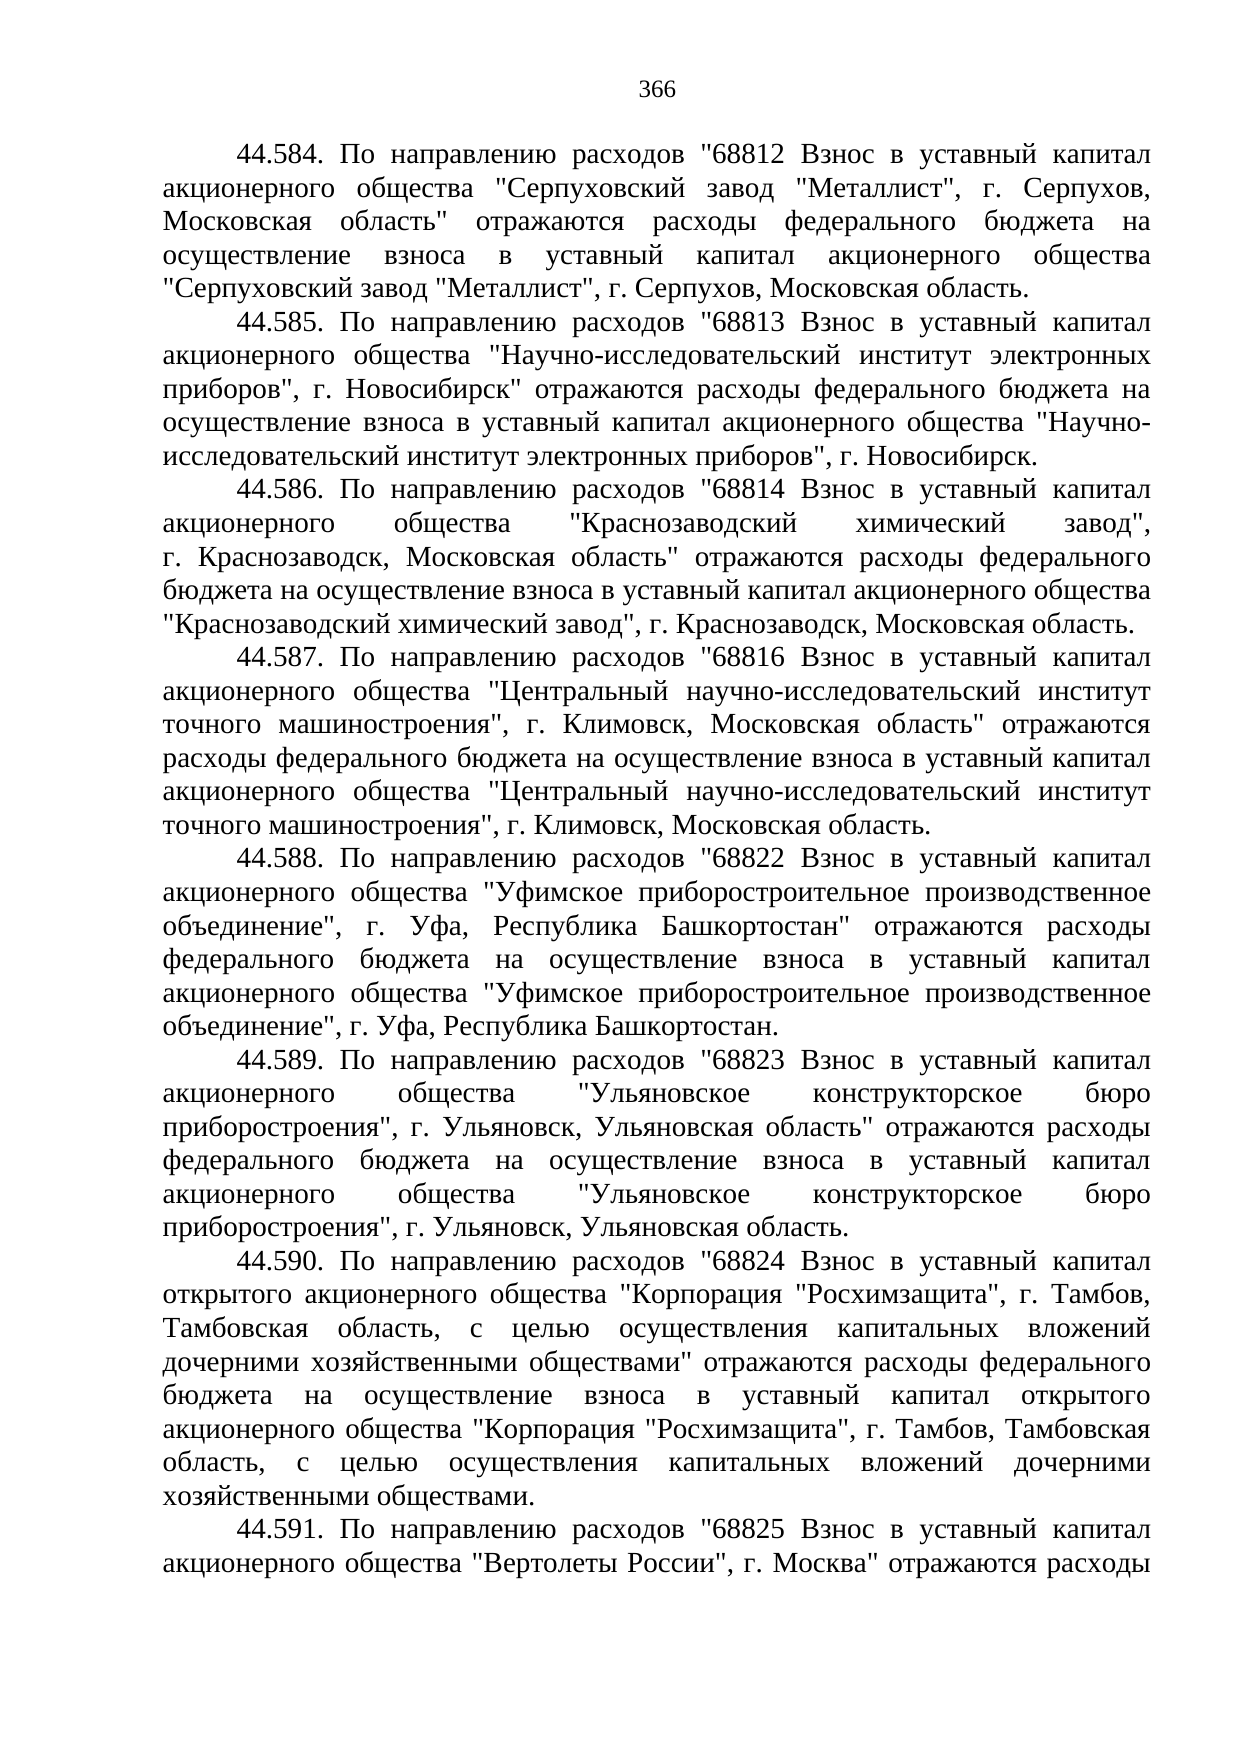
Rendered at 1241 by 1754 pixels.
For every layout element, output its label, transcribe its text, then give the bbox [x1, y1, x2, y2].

text 44.589. По направлению расходов "68823 Взнос в уставный капитал акционерного общества "Ульяновское конструкторское бюро приборостроения", г. Ульяновск, Ульяновская область" отражаются расходы федерального бюджета на осуществление взноса в уставный капитал акционерного общества "Ульяновское конструкторское бюро приборостроения", г. Ульяновск, Ульяновская область. [162, 1042, 1152, 1243]
text 44.590. По направлению расходов "68824 Взнос в уставный капитал открытого акционерного общества "Корпорация "Росхимзащита", г. Тамбов, Тамбовская область, с целью осуществления капитальных вложений дочерними хозяйственными обществами" отражаются расходы федерального бюджета на осуществление взноса в уставный капитал открытого акционерного общества "Корпорация "Росхимзащита", г. Тамбов, Тамбовская область, с целью осуществления капитальных вложений дочерними хозяйственными обществами. [162, 1243, 1152, 1511]
text 44.588. По направлению расходов "68822 Взнос в уставный капитал акционерного общества "Уфимское приборостроительное производственное объединение", г. Уфа, Республика Башкортостан" отражаются расходы федерального бюджета на осуществление взноса в уставный капитал акционерного общества "Уфимское приборостроительное производственное объединение", г. Уфа, Республика Башкортостан. [162, 841, 1152, 1042]
text 44.587. По направлению расходов "68816 Взнос в уставный капитал акционерного общества "Центральный научно-исследовательский институт точного машиностроения", г. Климовск, Московская область" отражаются расходы федерального бюджета на осуществление взноса в уставный капитал акционерного общества "Центральный научно-исследовательский институт точного машиностроения", г. Климовск, Московская область. [162, 639, 1152, 841]
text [162, 1511, 1152, 1578]
text 44.586. По направлению расходов "68814 Взнос в уставный капитал акционерного общества "Краснозаводский химический завод", г. Краснозаводск, Московская область" отражаются расходы федерального бюджета на осуществление взноса в уставный капитал акционерного общества "Краснозаводский химический завод", г. Краснозаводск, Московская область. [162, 472, 1152, 639]
text 44.584. По направлению расходов "68812 Взнос в уставный капитал акционерного общества "Серпуховский завод "Металлист", г. Серпухов, Московская область" отражаются расходы федерального бюджета на осуществление взноса в уставный капитал акционерного общества "Серпуховский завод "Металлист", г. Серпухов, Московская область. [162, 136, 1152, 304]
text 44.585. По направлению расходов "68813 Взнос в уставный капитал акционерного общества "Научно-исследовательский институт электронных приборов", г. Новосибирск" отражаются расходы федерального бюджета на осуществление взноса в уставный капитал акционерного общества "Научно-исследовательский институт электронных приборов", г. Новосибирск. [162, 304, 1152, 472]
